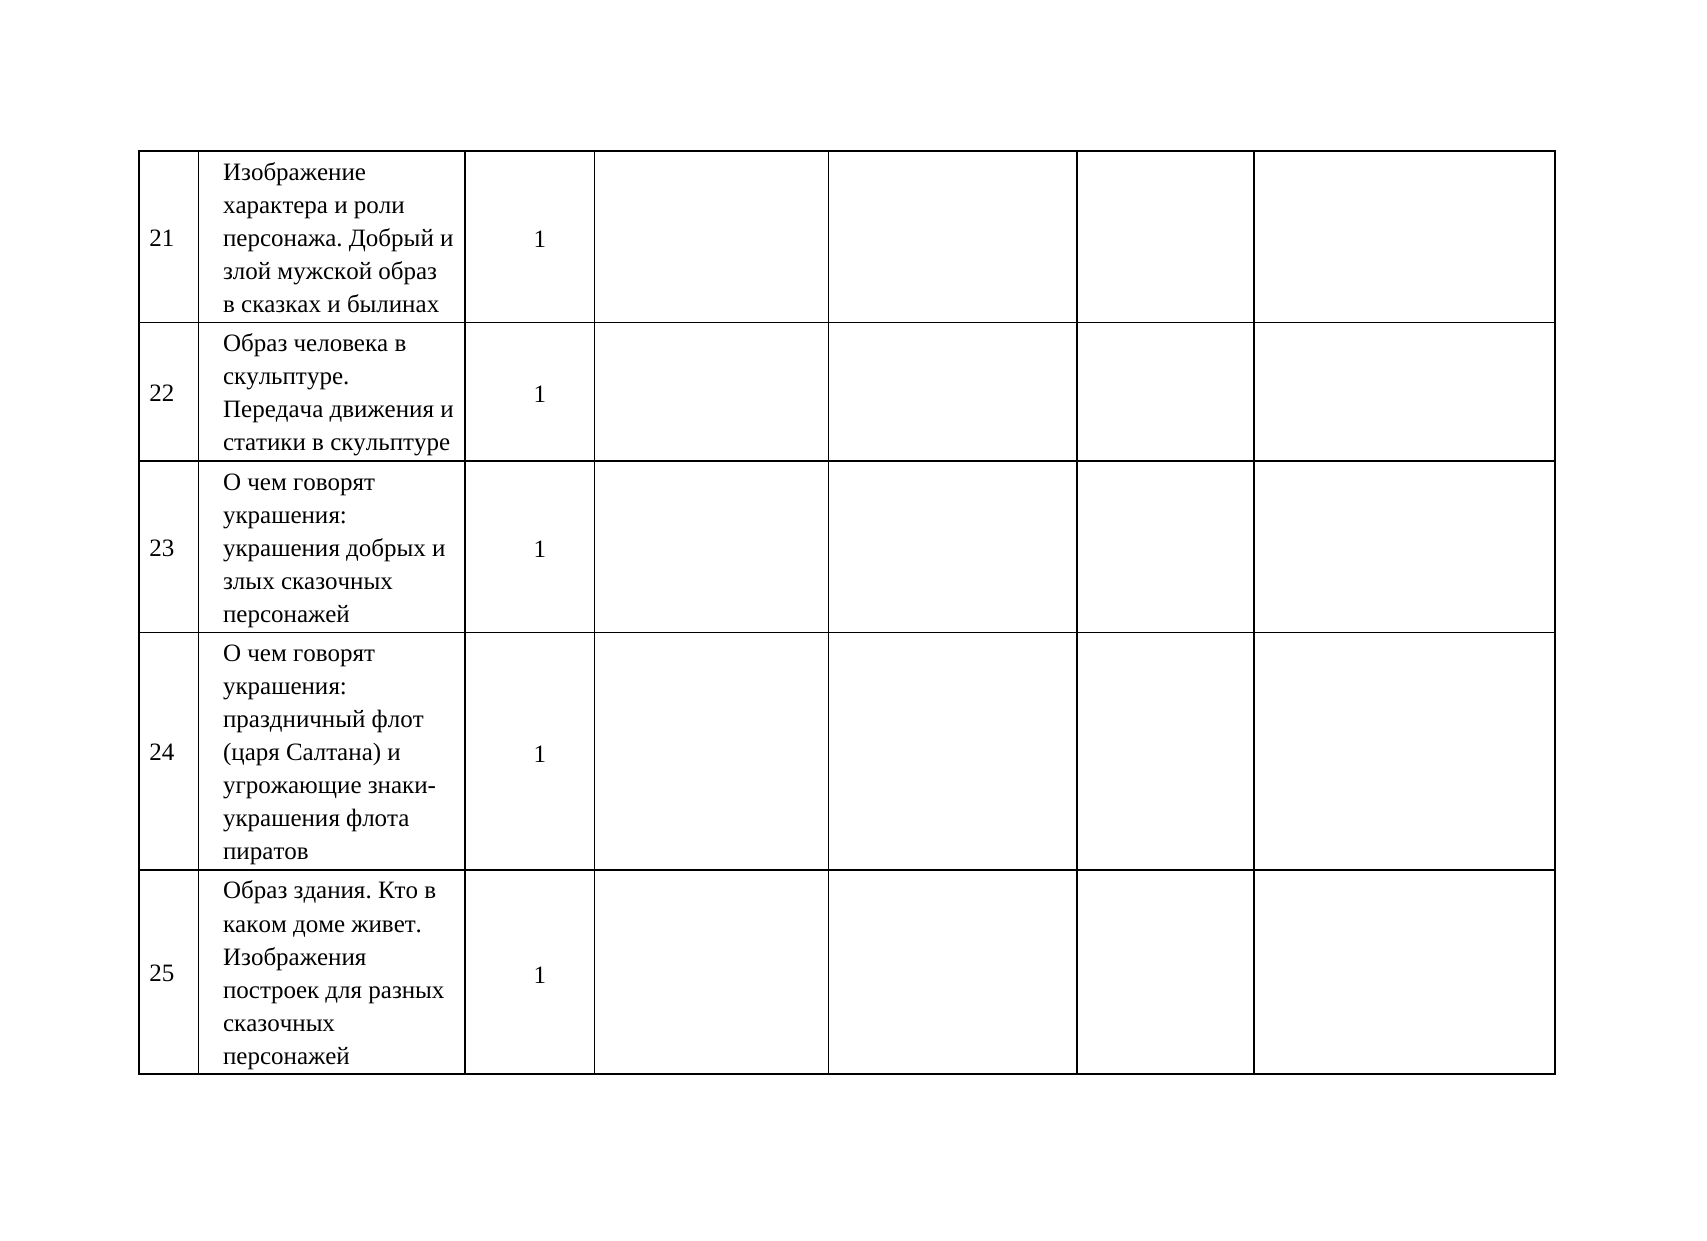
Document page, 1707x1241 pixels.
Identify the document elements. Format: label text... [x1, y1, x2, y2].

table_cell [829, 323, 1076, 460]
table_cell [1078, 633, 1253, 869]
table_cell 1 [466, 152, 594, 321]
table_cell [595, 323, 828, 460]
table_cell [1255, 152, 1554, 321]
table_cell [595, 462, 828, 631]
table_cell [1078, 152, 1253, 321]
table_cell [1255, 323, 1554, 460]
table_cell 24 [140, 633, 198, 869]
table_cell [1255, 462, 1554, 631]
table_cell О чем говорят украшения: украшения добрых и злых сказочных персонажей [199, 462, 464, 631]
table_cell [829, 871, 1076, 1073]
table_cell [829, 152, 1076, 321]
table_cell [595, 152, 828, 321]
table_cell 22 [140, 323, 198, 460]
table_cell 1 [466, 871, 594, 1073]
table_cell Образ здания. Кто в каком доме живет. Изображения построек для разных сказочных персонажей [199, 871, 464, 1073]
table_cell [1078, 462, 1253, 631]
table_cell [829, 633, 1076, 869]
table_cell [1255, 871, 1554, 1073]
table_cell 1 [466, 633, 594, 869]
table_cell [1078, 323, 1253, 460]
table_cell [1255, 633, 1554, 869]
table_cell [1078, 871, 1253, 1073]
table_cell 1 [466, 323, 594, 460]
table_cell 23 [140, 462, 198, 631]
table_cell Изображение характера и роли персонажа. Добрый и злой мужской образ в сказках и былинах [199, 152, 464, 321]
table_cell 1 [466, 462, 594, 631]
table_cell 25 [140, 871, 198, 1073]
table_cell [829, 462, 1076, 631]
table_cell [595, 633, 828, 869]
table_cell 21 [140, 152, 198, 321]
table_cell [595, 871, 828, 1073]
table_cell О чем говорят украшения: праздничный флот (царя Салтана) и угрожающие знаки-украшения флота пиратов [199, 633, 464, 869]
table_cell Образ человека в скульптуре. Передача движения и статики в скульптуре [199, 323, 464, 460]
